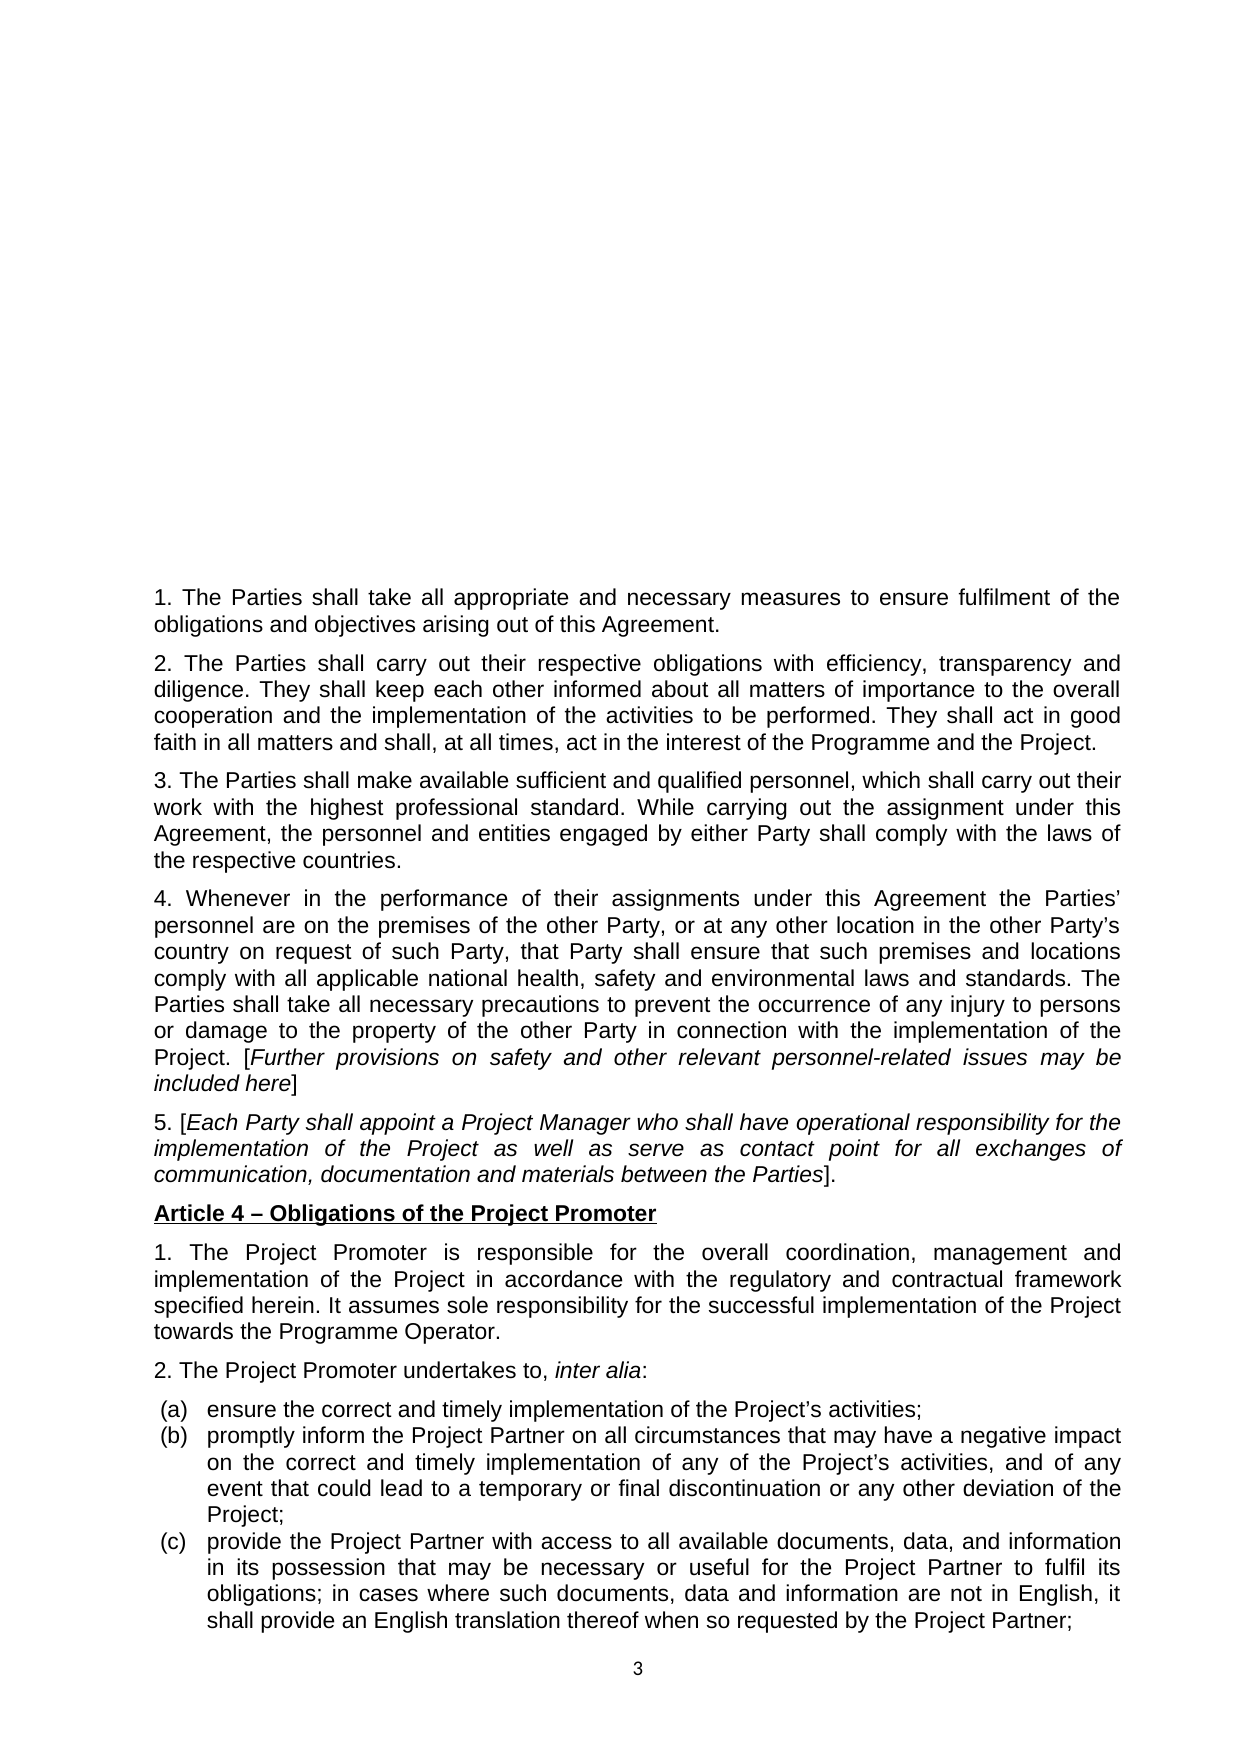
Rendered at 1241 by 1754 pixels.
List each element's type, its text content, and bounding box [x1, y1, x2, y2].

text 2. The Parties shall carry out their respective obligations with efficiency, transparency and diligence. They shall keep each other informed about all matters of importance to the overall cooperation and the implementation of the activities to be performed. They shall act in good faith in all matters and shall, at all times, act in the interest of the Programme and the Project. [153, 649, 1122, 755]
text 3. The Parties shall make available sufficient and qualified personnel, which shall carry out their work with the highest professional standard. While carrying out the assignment under this Agreement, the personnel and entities engaged by either Party shall comply with the laws of the respective countries. [153, 767, 1122, 873]
text 4. Whenever in the performance of their assignments under this Agreement the Parties’ personnel are on the premises of the other Party, or at any other location in the other Party’s country on request of such Party, that Party shall ensure that such premises and locations comply with all applicable national health, safety and environmental laws and standards. The Parties shall take all necessary precautions to prevent the occurrence of any injury to persons or damage to the property of the other Party in connection with the implementation of the Project. [Further provisions on safety and other relevant personnel-related issues may be included here] [153, 885, 1122, 1096]
text 1. The Project Promoter is responsible for the overall coordination, management and implementation of the Project in accordance with the regulatory and contractual framework specified herein. It assumes sole responsibility for the successful implementation of the Project towards the Programme Operator. [153, 1239, 1122, 1344]
list promptly inform the Project Partner on all circumstances that may have a negative impact on the correct and timely implementation of any of the Project’s activities, and of any event that could lead to a temporary or final discontinuation or any other deviation of the Project; [160, 1422, 1122, 1528]
list provide the Project Partner with access to all available documents, data, and information in its possession that may be necessary or useful for the Project Partner to fulfil its obligations; in cases where such documents, data and information are not in English, it shall provide an English translation thereof when so requested by the Project Partner; [160, 1528, 1122, 1633]
text 1. The Parties shall take all appropriate and necessary measures to ensure fulfilment of the obligations and objectives arising out of this Agreement. [153, 584, 1122, 637]
text 2. The Project Promoter undertakes to, inter alia: [153, 1357, 1122, 1383]
text Article 4 – Obligations of the Project Promoter [153, 1200, 1122, 1227]
text 5. [Each Party shall appoint a Project Manager who shall have operational responsibility for the implementation of the Project as well as serve as contact point for all exchanges of communication, documentation and materials between the Parties]. [153, 1109, 1122, 1188]
list ensure the correct and timely implementation of the Project’s activities; [160, 1396, 1122, 1422]
